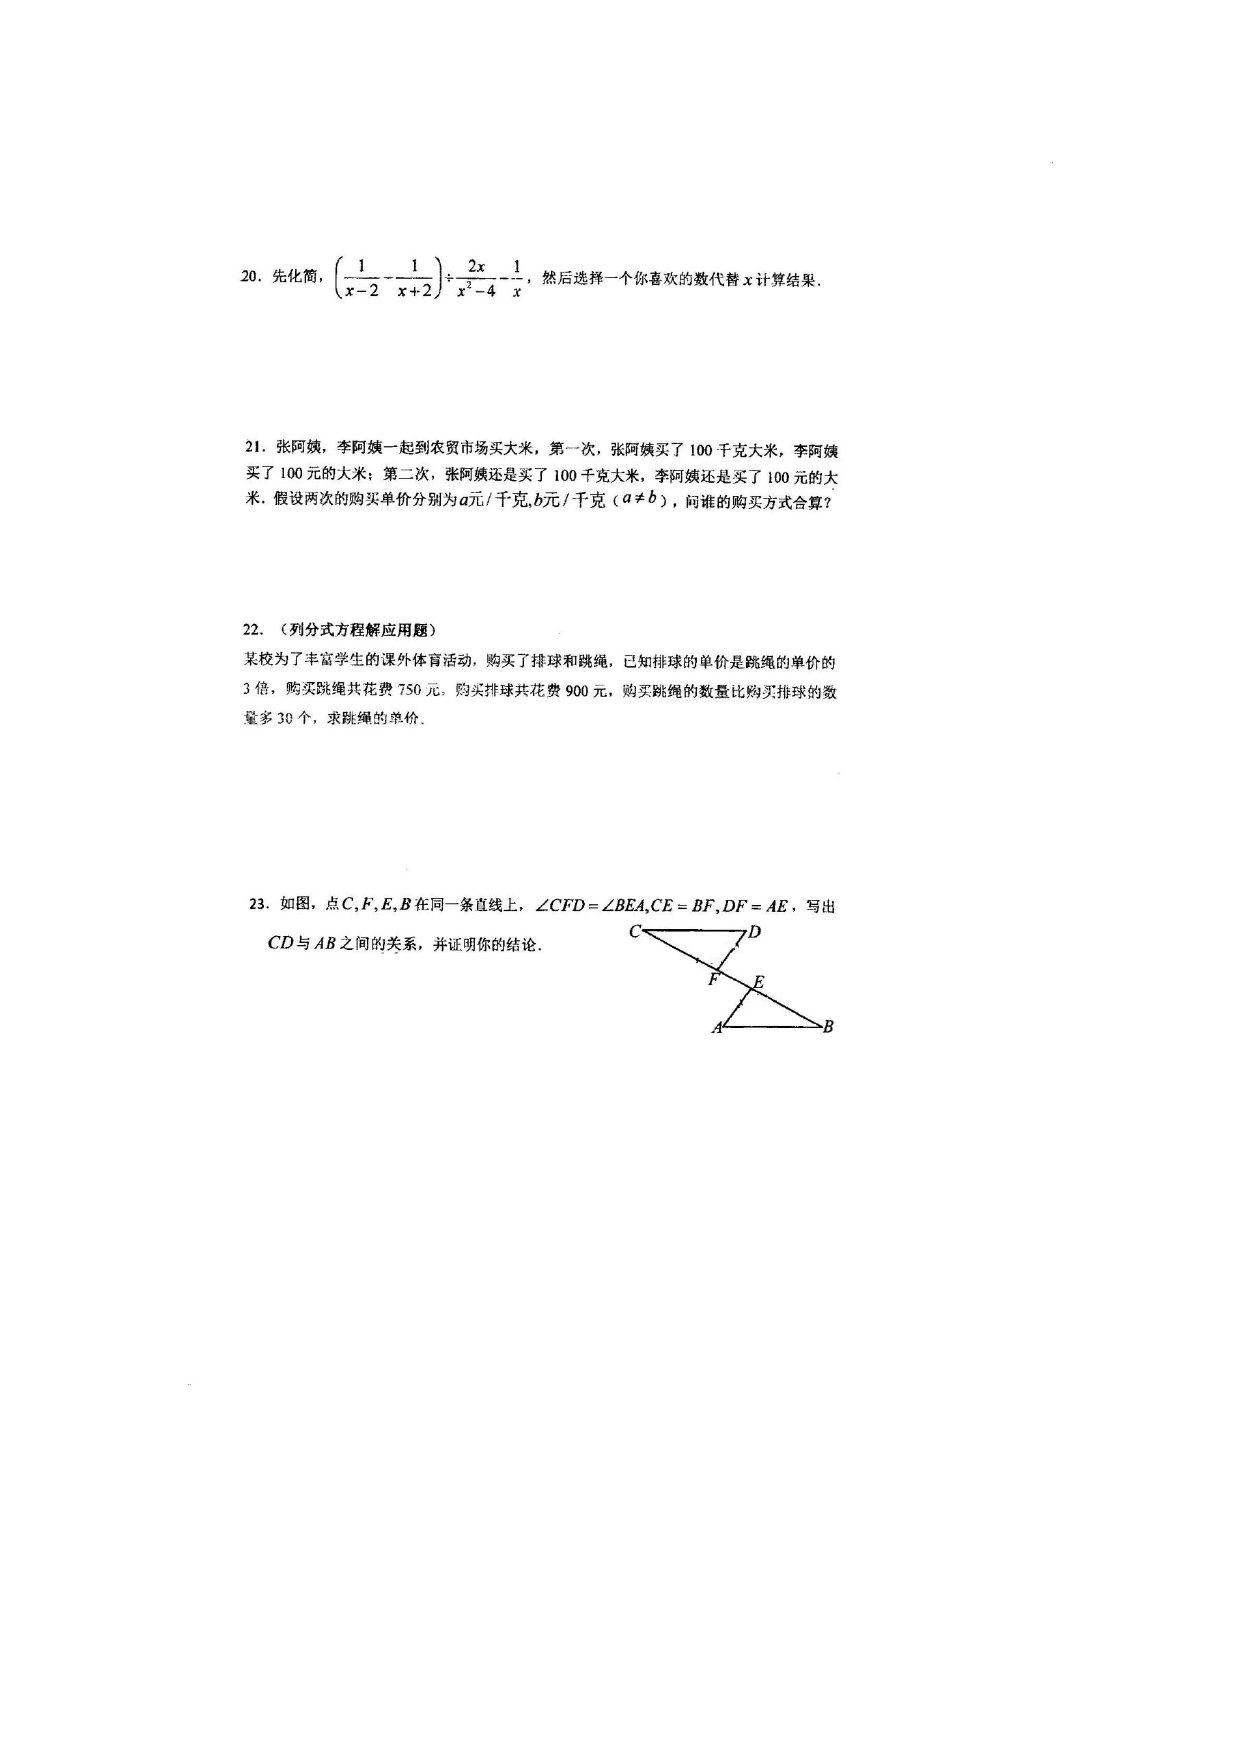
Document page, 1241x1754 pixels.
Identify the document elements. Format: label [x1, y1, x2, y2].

picture [187, 162, 1053, 1385]
